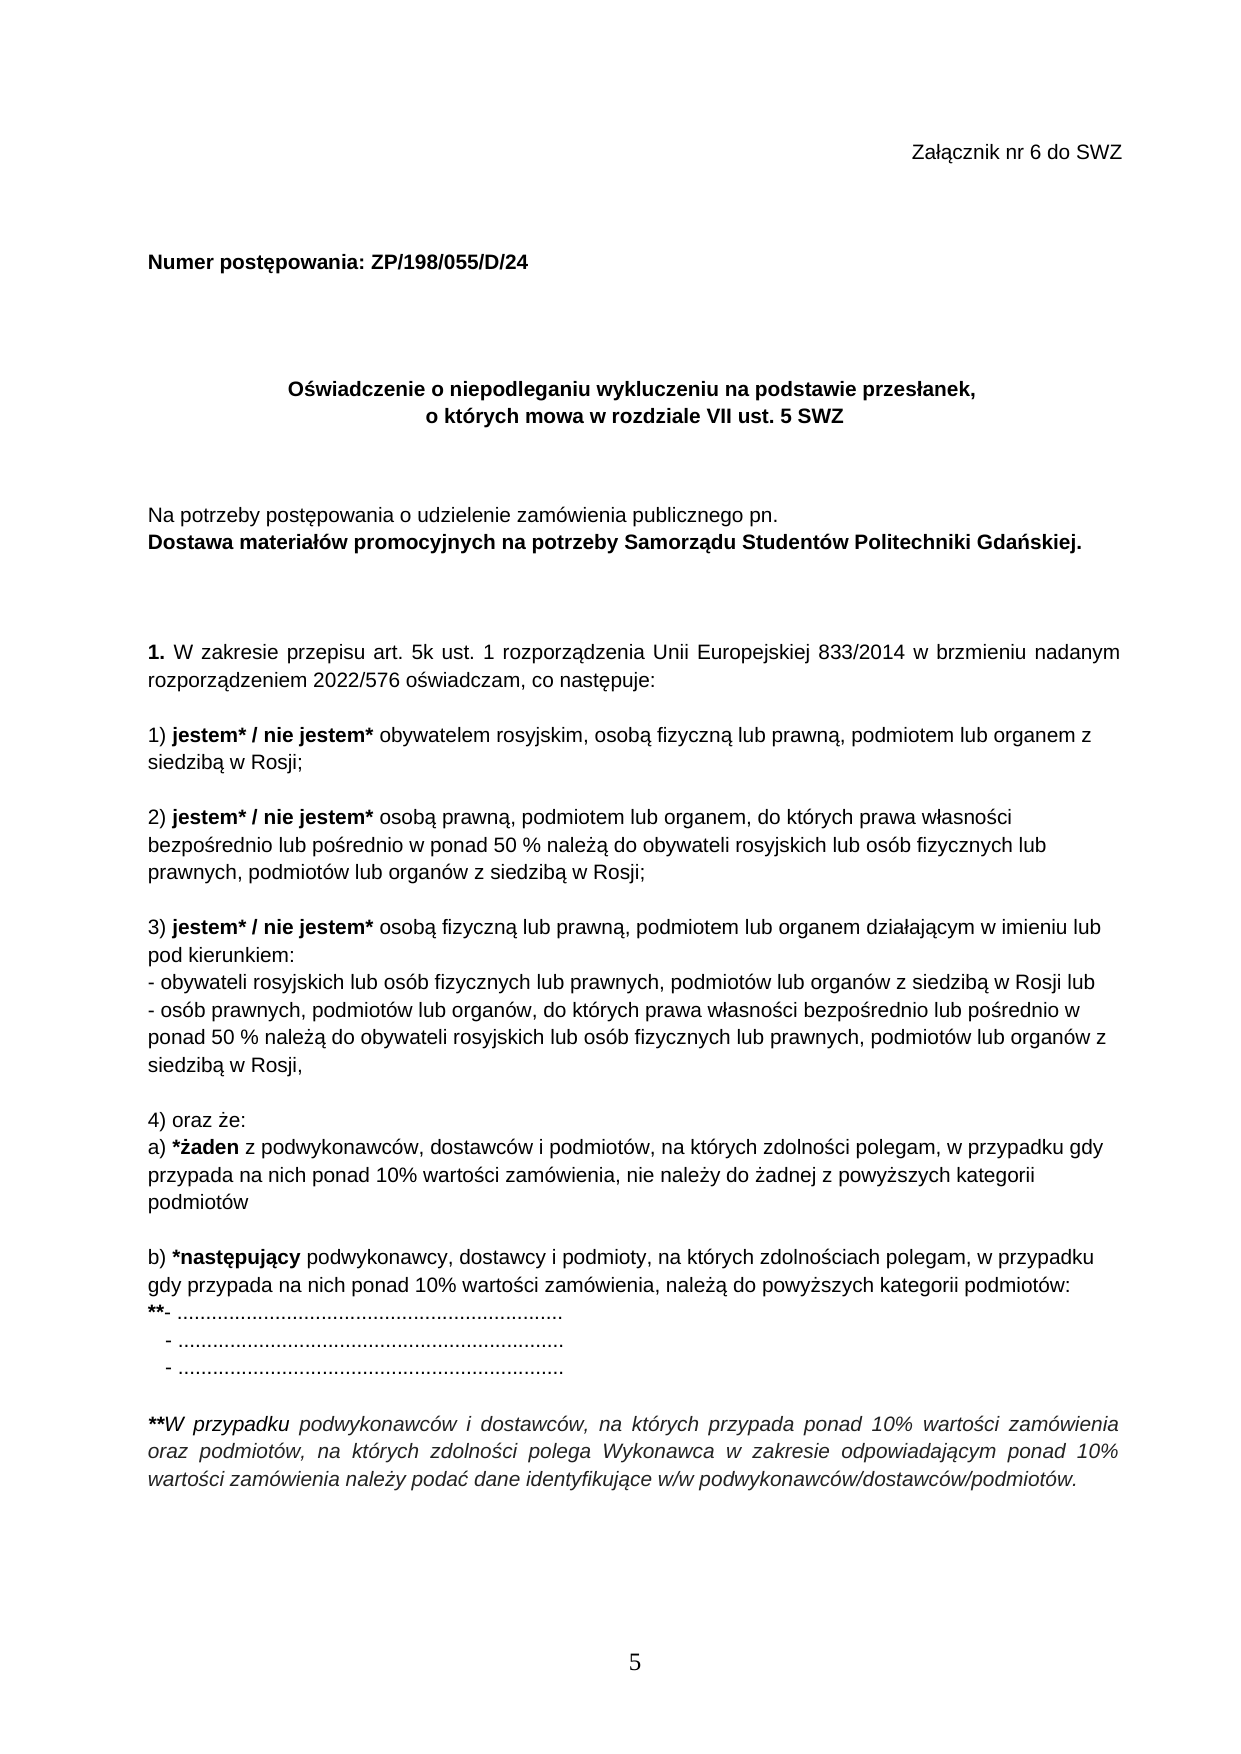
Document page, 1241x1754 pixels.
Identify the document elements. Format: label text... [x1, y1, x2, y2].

text - obywateli rosyjskich lub osób fizycznych lub prawnych, podmiotów lub organów z siedzibą w Rosji lub [148, 970, 1122, 994]
text b) *następujący podwykonawcy, dostawcy i podmioty, na których zdolnościach polegam, w przypadku gdy przypada na nich ponad 10% wartości zamówienia, należą do powyższych kategorii podmiotów: [148, 1245, 1122, 1297]
text - ................................................................... [148, 1328, 1122, 1352]
text 4) oraz że: [148, 1108, 1122, 1132]
text - osób prawnych, podmiotów lub organów, do których prawa własności bezpośrednio lub pośrednio w ponad 50 % należą do obywateli rosyjskich lub osób fizycznych lub prawnych, podmiotów lub organów z siedzibą w Rosji, [148, 998, 1122, 1077]
text Na potrzeby postępowania o udzielenie zamówienia publicznego pn. [148, 503, 1122, 527]
text - ................................................................... [148, 1355, 1122, 1379]
text **W przypadku podwykonawców i dostawców, na których przypada ponad 10% wartości zamówienia oraz podmiotów, na których zdolności polega Wykonawca w zakresie odpowiadającym ponad 10% wartości zamówienia należy podać dane identyfikujące w/w podwykonawców/dostawców/podmiotów. [148, 1412, 1122, 1491]
text **- ................................................................... [148, 1300, 1122, 1324]
text a) *żaden z podwykonawców, dostawców i podmiotów, na których zdolności polegam, w przypadku gdy przypada na nich ponad 10% wartości zamówienia, nie należy do żadnej z powyższych kategorii podmiotów [148, 1135, 1122, 1214]
text 2) jestem* / nie jestem* osobą prawną, podmiotem lub organem, do których prawa własności bezpośrednio lub pośrednio w ponad 50 % należą do obywateli rosyjskich lub osób fizycznych lub prawnych, podmiotów lub organów z siedzibą w Rosji; [148, 805, 1122, 884]
text 1) jestem* / nie jestem* obywatelem rosyjskim, osobą fizyczną lub prawną, podmiotem lub organem z siedzibą w Rosji; [148, 723, 1122, 774]
text Numer postępowania: ZP/198/055/D/24 [148, 250, 1122, 274]
text 1. W zakresie przepisu art. 5k ust. 1 rozporządzenia Unii Europejskiej 833/2014 w brzmieniu nadanym rozporządzeniem 2022/576 oświadczam, co następuje: [148, 640, 1122, 692]
text Oświadczenie o niepodleganiu wykluczeniu na podstawie przesłanek, o których mowa w rozdziale VII ust. 5 SWZ [148, 376, 1122, 428]
text Dostawa materiałów promocyjnych na potrzeby Samorządu Studentów Politechniki Gdańskiej. [148, 530, 1122, 554]
text Załącznik nr 6 do SWZ [148, 140, 1122, 164]
text 3) jestem* / nie jestem* osobą fizyczną lub prawną, podmiotem lub organem działającym w imieniu lub pod kierunkiem: [148, 915, 1122, 967]
